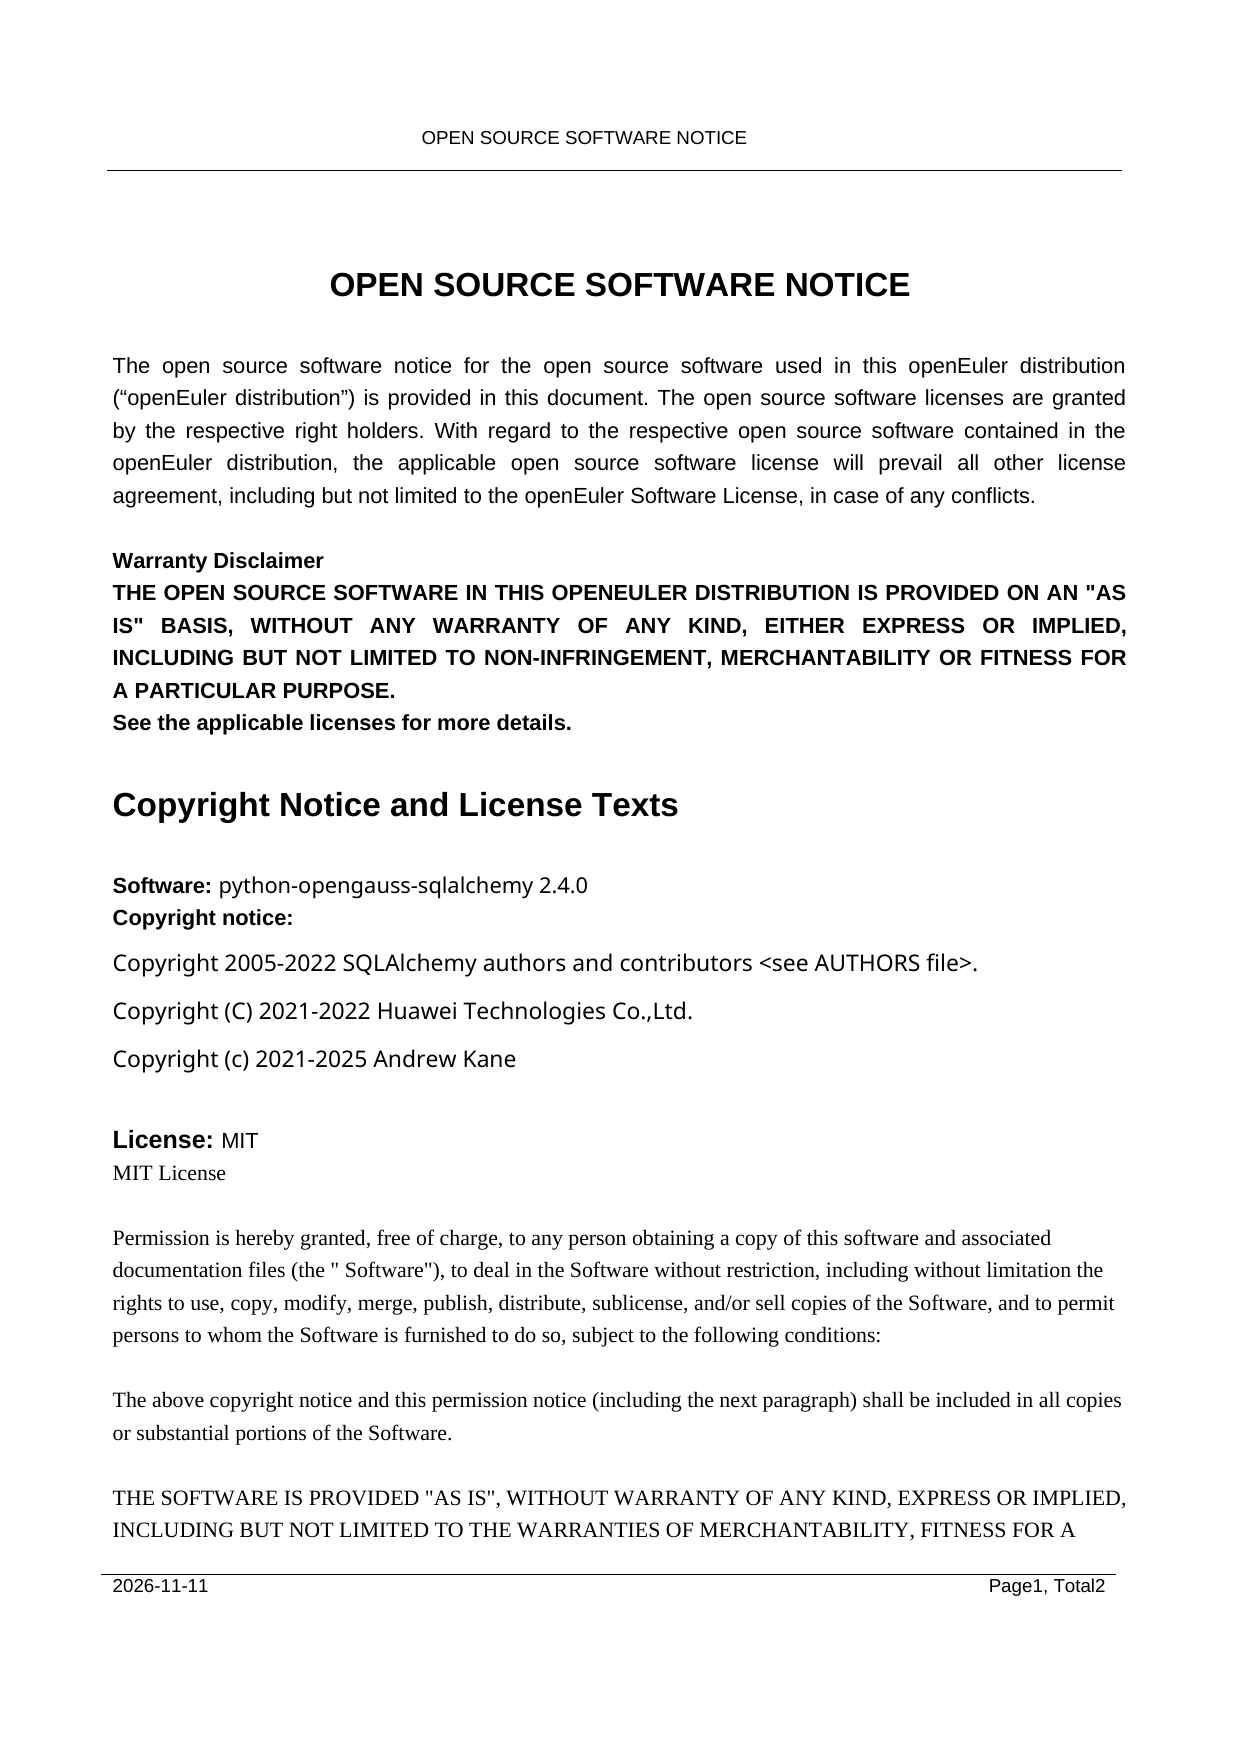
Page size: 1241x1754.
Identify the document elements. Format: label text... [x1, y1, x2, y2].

text The open source software notice for the open source software used in this openEuler distribution (“openEuler distribution”) is provided in this document. The open source software licenses are granted by the respective right holders. With regard to the respective open source software contained in the openEuler distribution, the applicable open source software license will prevail all other license agreement, including but not limited to the openEuler Software License, in case of any conflicts. [112, 349, 1128, 511]
text Copyright Notice and License Texts [112, 771, 1128, 836]
text Copyright (C) 2021-2022 Huawei Technologies Co.,Ltd. [112, 995, 1128, 1027]
text OPEN SOURCE SOFTWARE NOTICE [112, 251, 1128, 316]
text Copyright 2005-2022 SQLAlchemy authors and contributors <see AUTHORS file>. [112, 947, 1128, 979]
text Warranty Disclaimer [112, 544, 1128, 576]
text Copyright (c) 2021-2025 Andrew Kane [112, 1043, 1128, 1075]
text License: MIT [112, 1123, 1128, 1156]
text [112, 1156, 1128, 1546]
text Copyright notice: [112, 901, 1128, 934]
text THE OPEN SOURCE SOFTWARE IN THIS OPENEULER DISTRIBUTION IS PROVIDED ON AN "AS IS" BASIS, WITHOUT ANY WARRANTY OF ANY KIND, EITHER EXPRESS OR IMPLIED, INCLUDING BUT NOT LIMITED TO NON-INFRINGEMENT, MERCHANTABILITY OR FITNESS FOR A PARTICULAR PURPOSE. See the applicable licenses for more details. [112, 576, 1128, 739]
title Software: python-opengauss-sqlalchemy 2.4.0 [112, 869, 1128, 901]
